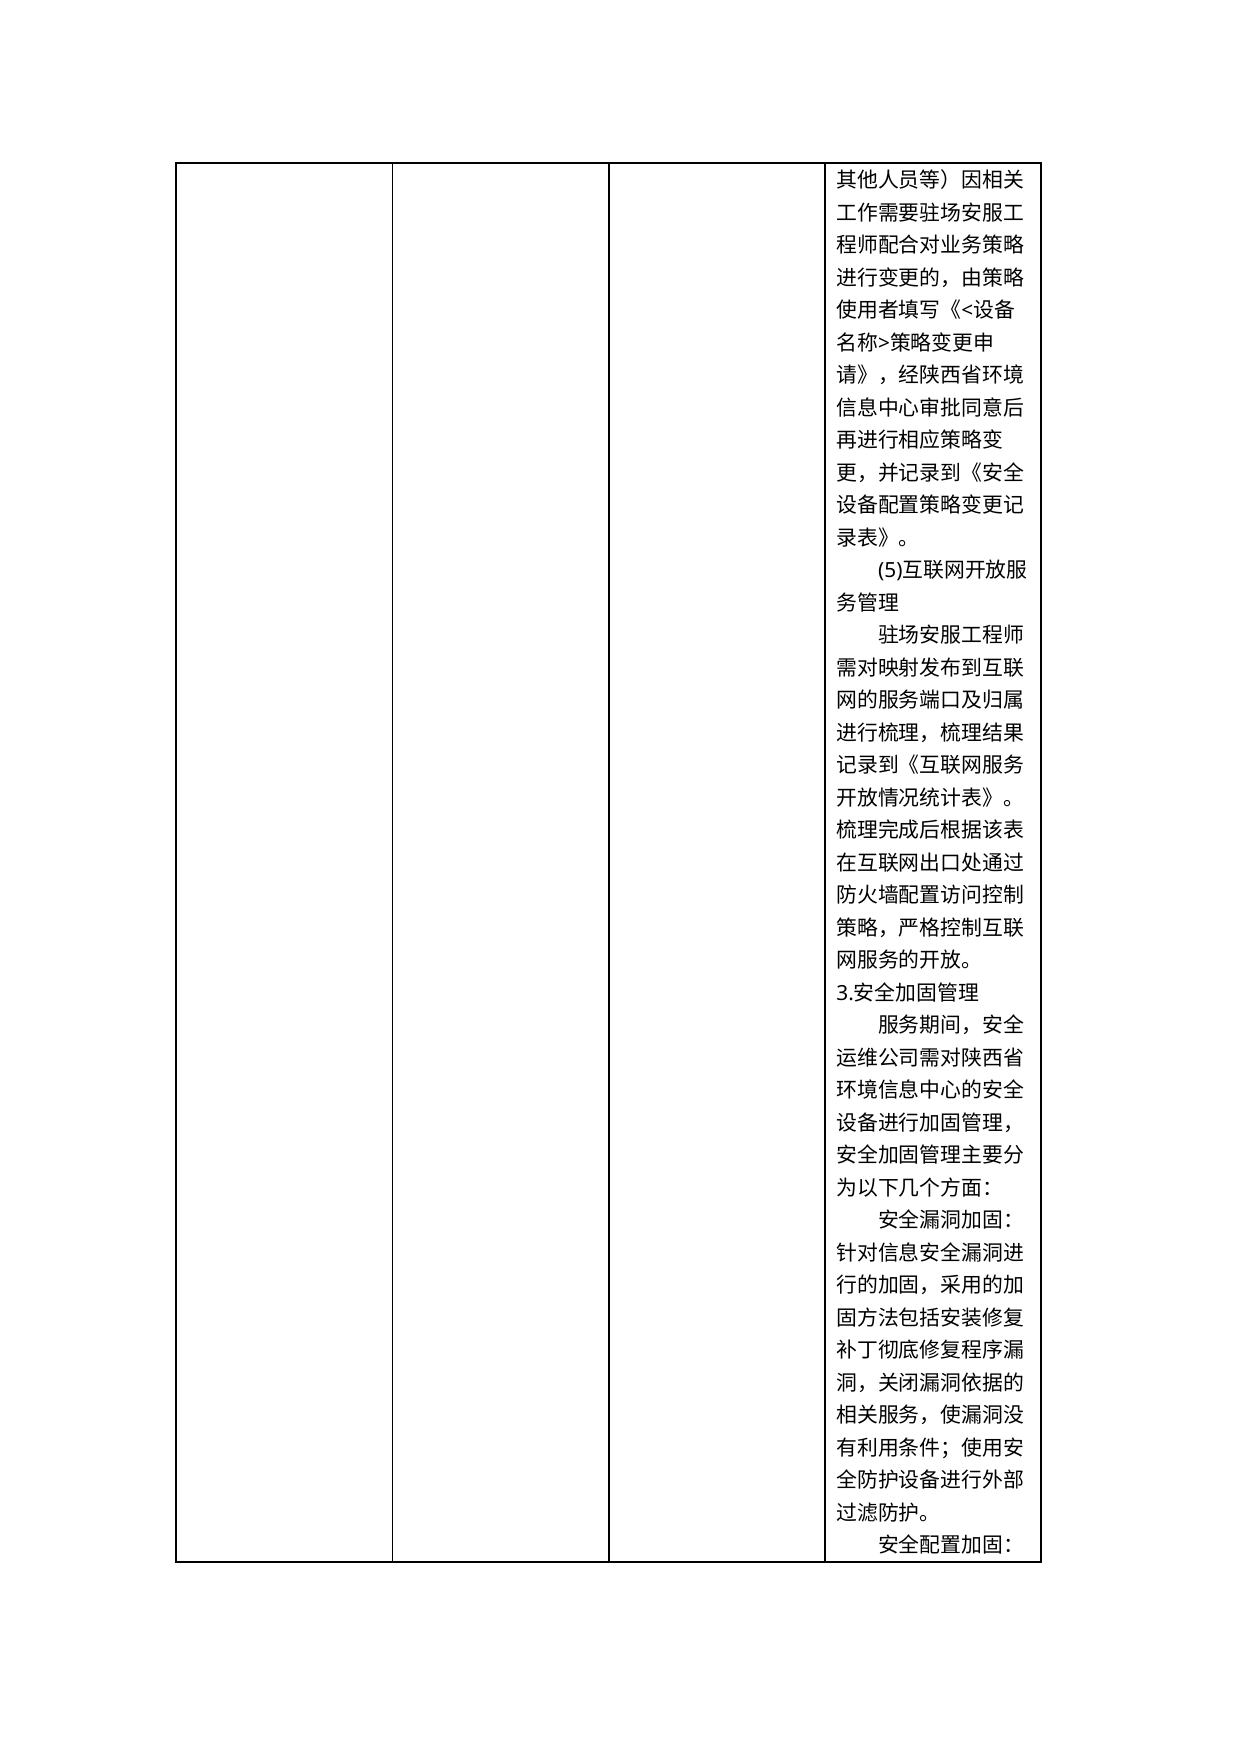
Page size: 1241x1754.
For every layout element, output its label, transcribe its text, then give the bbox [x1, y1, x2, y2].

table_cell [826, 164, 1040, 1561]
table_cell [177, 164, 392, 1561]
table_cell [610, 164, 824, 1561]
table_cell 1 [393, 164, 608, 1561]
